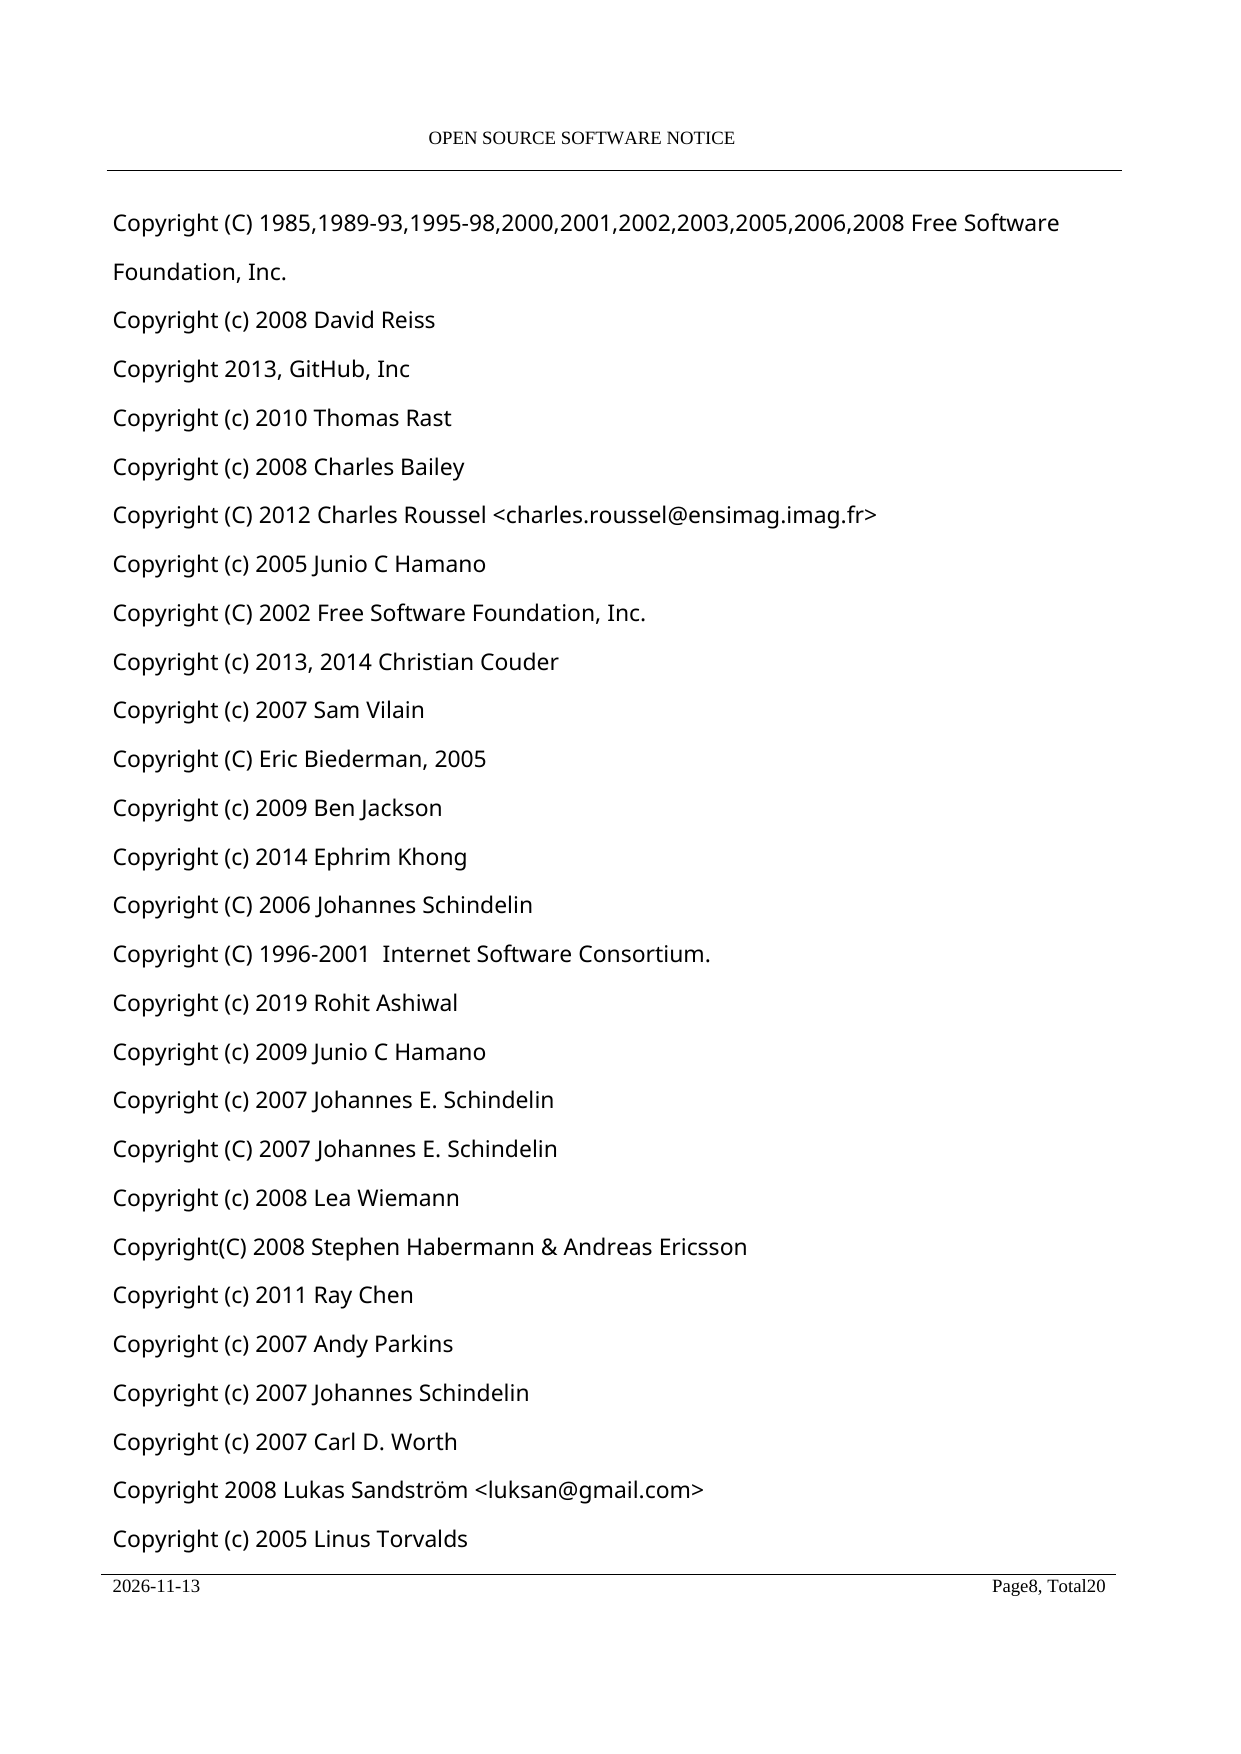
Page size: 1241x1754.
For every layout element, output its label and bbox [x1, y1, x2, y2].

text [112, 206, 1128, 1555]
